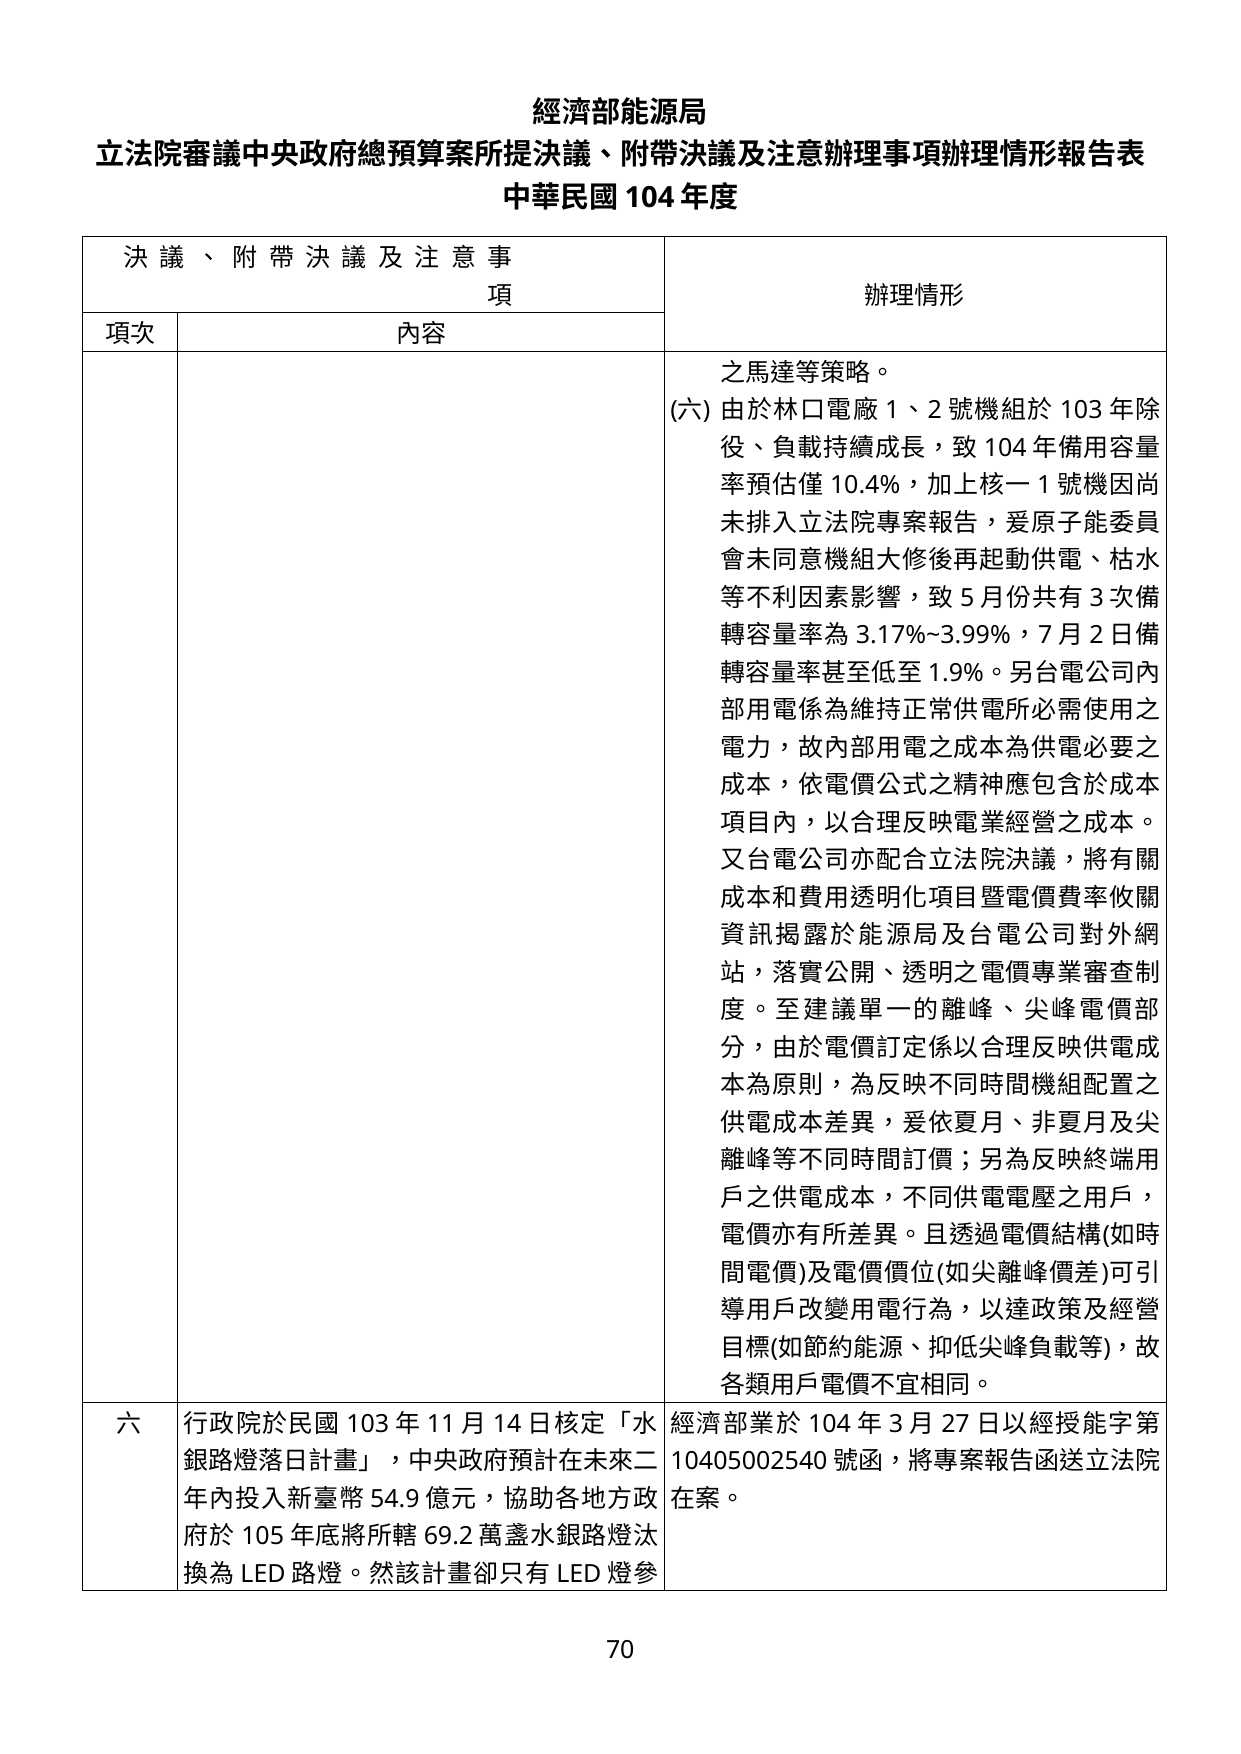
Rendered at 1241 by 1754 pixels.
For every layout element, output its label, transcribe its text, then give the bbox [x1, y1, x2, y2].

table_cell [83, 1403, 177, 1590]
table_cell [83, 352, 177, 1402]
table_cell 項次 [83, 313, 177, 351]
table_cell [665, 1403, 1166, 1590]
table_cell 內容 [178, 313, 664, 351]
table_header 決議、附帶決議及注意事項 [83, 237, 664, 312]
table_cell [178, 352, 664, 1402]
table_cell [178, 1403, 664, 1590]
table_header 辦理情形 [665, 237, 1166, 351]
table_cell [665, 352, 1166, 1402]
